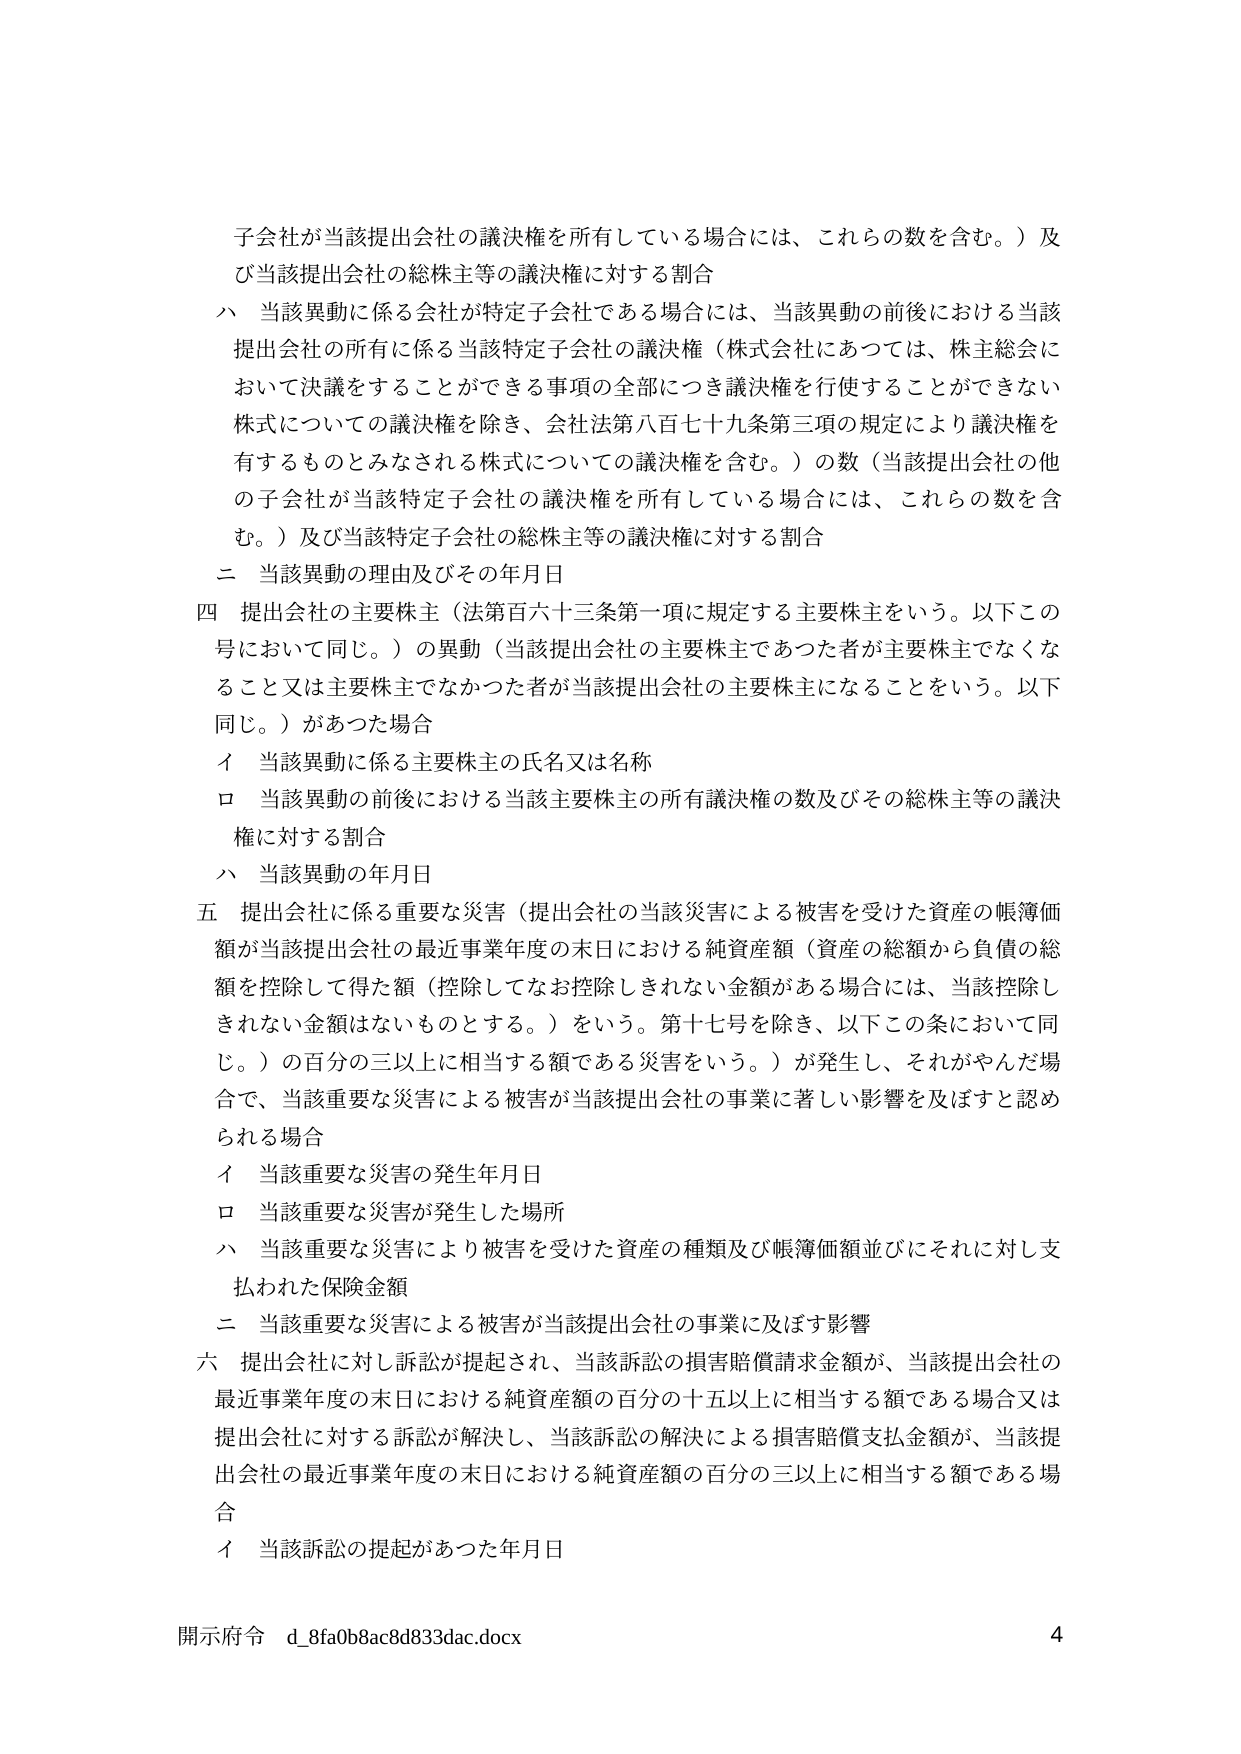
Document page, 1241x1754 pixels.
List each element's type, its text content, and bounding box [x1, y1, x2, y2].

text イ 当該重要な災害の発生年月日 [215, 1154, 1063, 1192]
text ロ 当該重要な災害が発生した場所 [215, 1192, 1063, 1229]
text 六 提出会社に対し訴訟が提起され、当該訴訟の損害賠償請求金額が、当該提出会社の最近事業年度の末日における純資産額の百分の十五以上に相当する額である場合又は提出会社に対する訴訟が解決し、当該訴訟の解決による損害賠償支払金額が、当該提出会社の最近事業年度の末日における純資産額の百分の三以上に相当する額である場合 [196, 1342, 1063, 1529]
text ハ 当該異動の年月日 [215, 854, 1063, 892]
text ニ 当該重要な災害による被害が当該提出会社の事業に及ぼす影響 [215, 1304, 1063, 1342]
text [215, 217, 1063, 292]
text ニ 当該異動の理由及びその年月日 [215, 554, 1063, 592]
text 四 提出会社の主要株主（法第百六十三条第一項に規定する主要株主をいう。以下この号において同じ。）の異動（当該提出会社の主要株主であつた者が主要株主でなくなること又は主要株主でなかつた者が当該提出会社の主要株主になることをいう。以下同じ。）があつた場合 [196, 592, 1063, 742]
text イ 当該異動に係る主要株主の氏名又は名称 [215, 742, 1063, 779]
text ハ 当該異動に係る会社が特定子会社である場合には、当該異動の前後における当該提出会社の所有に係る当該特定子会社の議決権（株式会社にあつては、株主総会において決議をすることができる事項の全部につき議決権を行使することができない株式についての議決権を除き、会社法第八百七十九条第三項の規定により議決権を有するものとみなされる株式についての議決権を含む。）の数（当該提出会社の他の子会社が当該特定子会社の議決権を所有している場合には、これらの数を含む。）及び当該特定子会社の総株主等の議決権に対する割合 [215, 292, 1063, 554]
text ロ 当該異動の前後における当該主要株主の所有議決権の数及びその総株主等の議決権に対する割合 [215, 779, 1063, 854]
text イ 当該訴訟の提起があつた年月日 [215, 1529, 1063, 1567]
text ハ 当該重要な災害により被害を受けた資産の種類及び帳簿価額並びにそれに対し支払われた保険金額 [215, 1229, 1063, 1304]
text 五 提出会社に係る重要な災害（提出会社の当該災害による被害を受けた資産の帳簿価額が当該提出会社の最近事業年度の末日における純資産額（資産の総額から負債の総額を控除して得た額（控除してなお控除しきれない金額がある場合には、当該控除しきれない金額はないものとする。）をいう。第十七号を除き、以下この条において同じ。）の百分の三以上に相当する額である災害をいう。）が発生し、それがやんだ場合で、当該重要な災害による被害が当該提出会社の事業に著しい影響を及ぼすと認められる場合 [196, 892, 1063, 1154]
